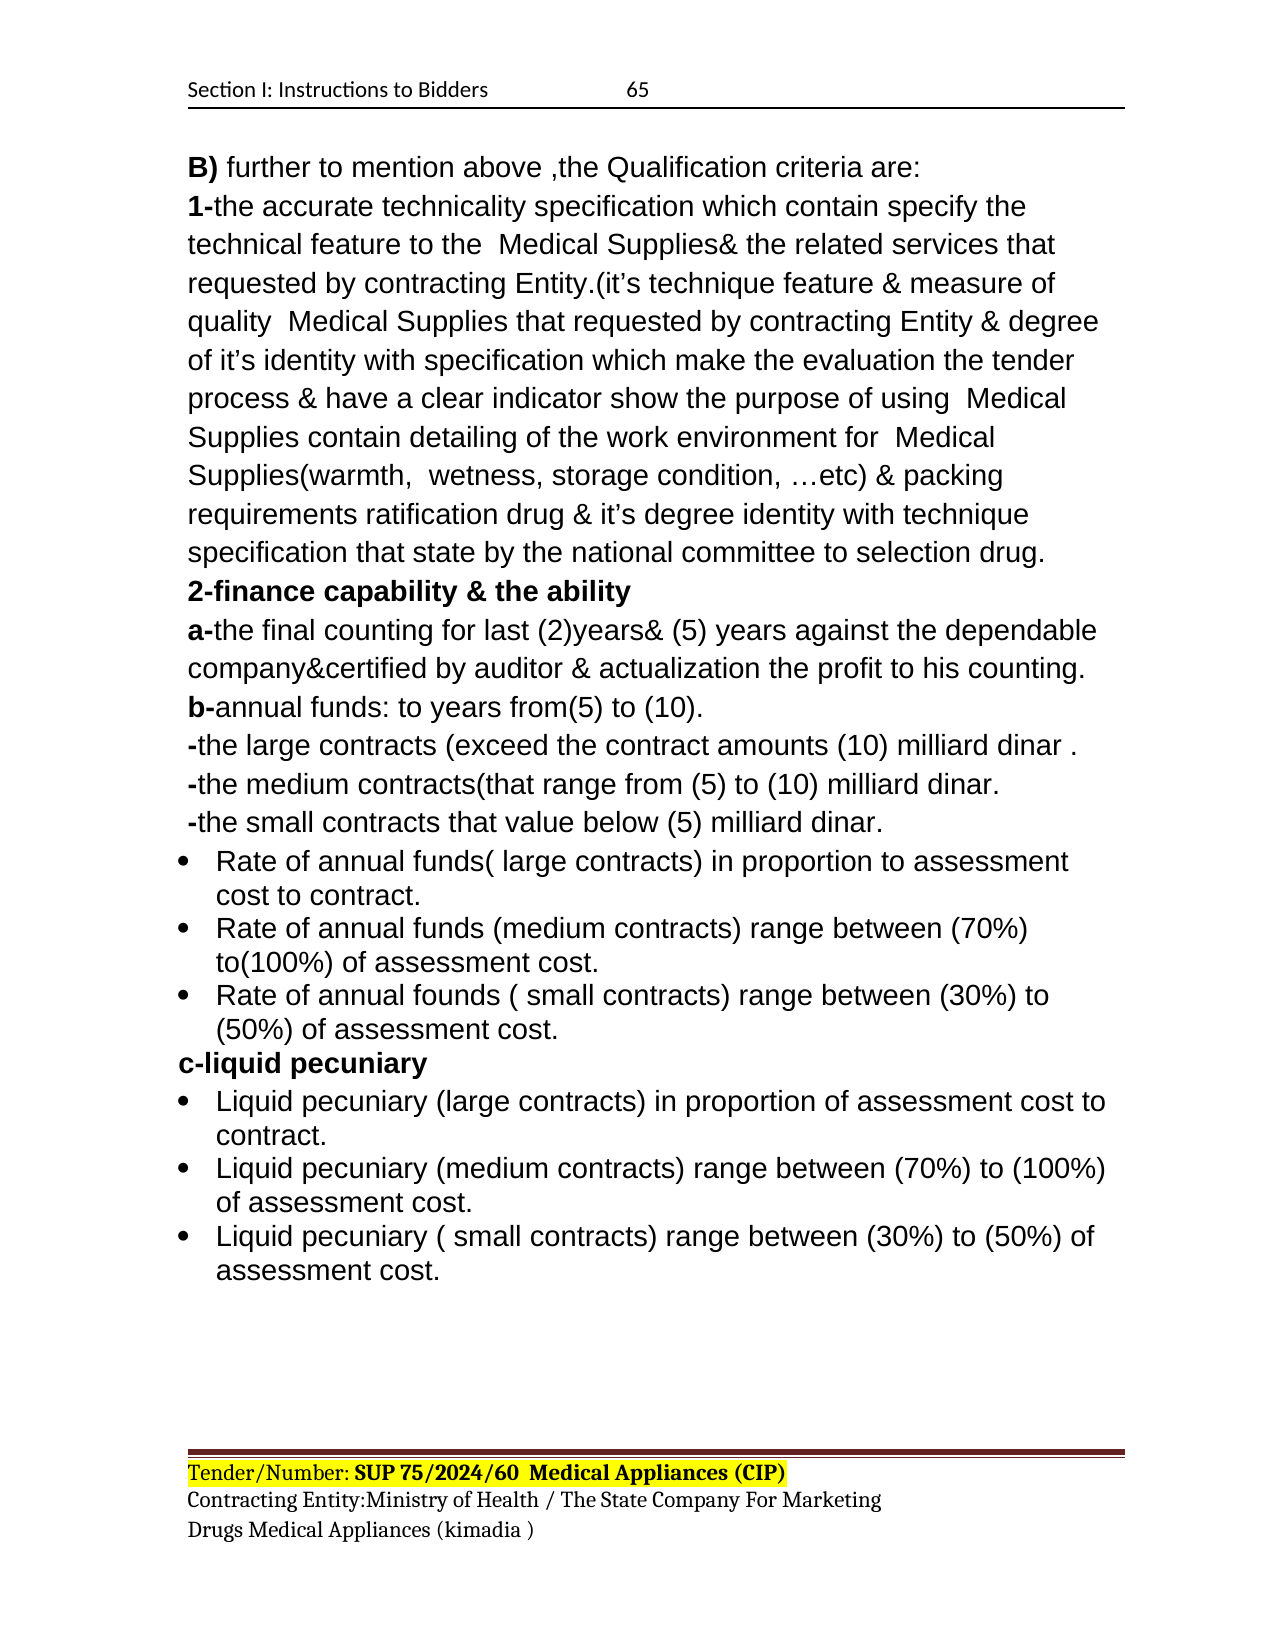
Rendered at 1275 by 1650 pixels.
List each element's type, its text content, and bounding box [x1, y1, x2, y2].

list Rate of annual founds ( small contracts) range between (30%) to (50%) of assessment cost. [178, 978, 1125, 1046]
list Liquid pecuniary (large contracts) in proportion of assessment cost to contract. [178, 1084, 1125, 1151]
text 2-finance capability & the ability [187, 574, 1125, 607]
text 1-the accurate technicality specification which contain specify the technical feature to the Medical Supplies& the related services that requested by contracting Entity.(it’s technique feature & measure of quality Medical Supplies that requested by contracting Entity & degree of it’s identity with specification which make the evaluation the tender process & have a clear indicator show the purpose of using Medical Supplies contain detailing of the work environment for Medical Supplies(warmth, wetness, storage condition, …etc) & packing requirements ratification drug & it’s degree identity with technique specification that state by the national committee to selection drug. [187, 188, 1125, 569]
list Rate of annual funds (medium contracts) range between (70%) to(100%) of assessment cost. [178, 911, 1125, 978]
text -the medium contracts(that range from (5) to (10) milliard dinar. [187, 767, 1125, 800]
text a-the final counting for last (2)years& (5) years against the dependable company&certified by auditor & actualization the profit to his counting. [187, 612, 1125, 684]
list Liquid pecuniary (medium contracts) range between (70%) to (100%) of assessment cost. [178, 1151, 1125, 1219]
list Liquid pecuniary ( small contracts) range between (30%) to (50%) of assessment cost. [178, 1219, 1125, 1286]
text B) further to mention above ,the Qualification criteria are: [187, 150, 1125, 183]
text -the small contracts that value below (5) milliard dinar. [187, 805, 1125, 839]
list Rate of annual funds( large contracts) in proportion to assessment cost to contract. [178, 844, 1125, 911]
text -the large contracts (exceed the contract amounts (10) milliard dinar . [187, 728, 1125, 762]
text c-liquid pecuniary [178, 1046, 1125, 1079]
text b-annual funds: to years from(5) to (10). [187, 689, 1125, 723]
